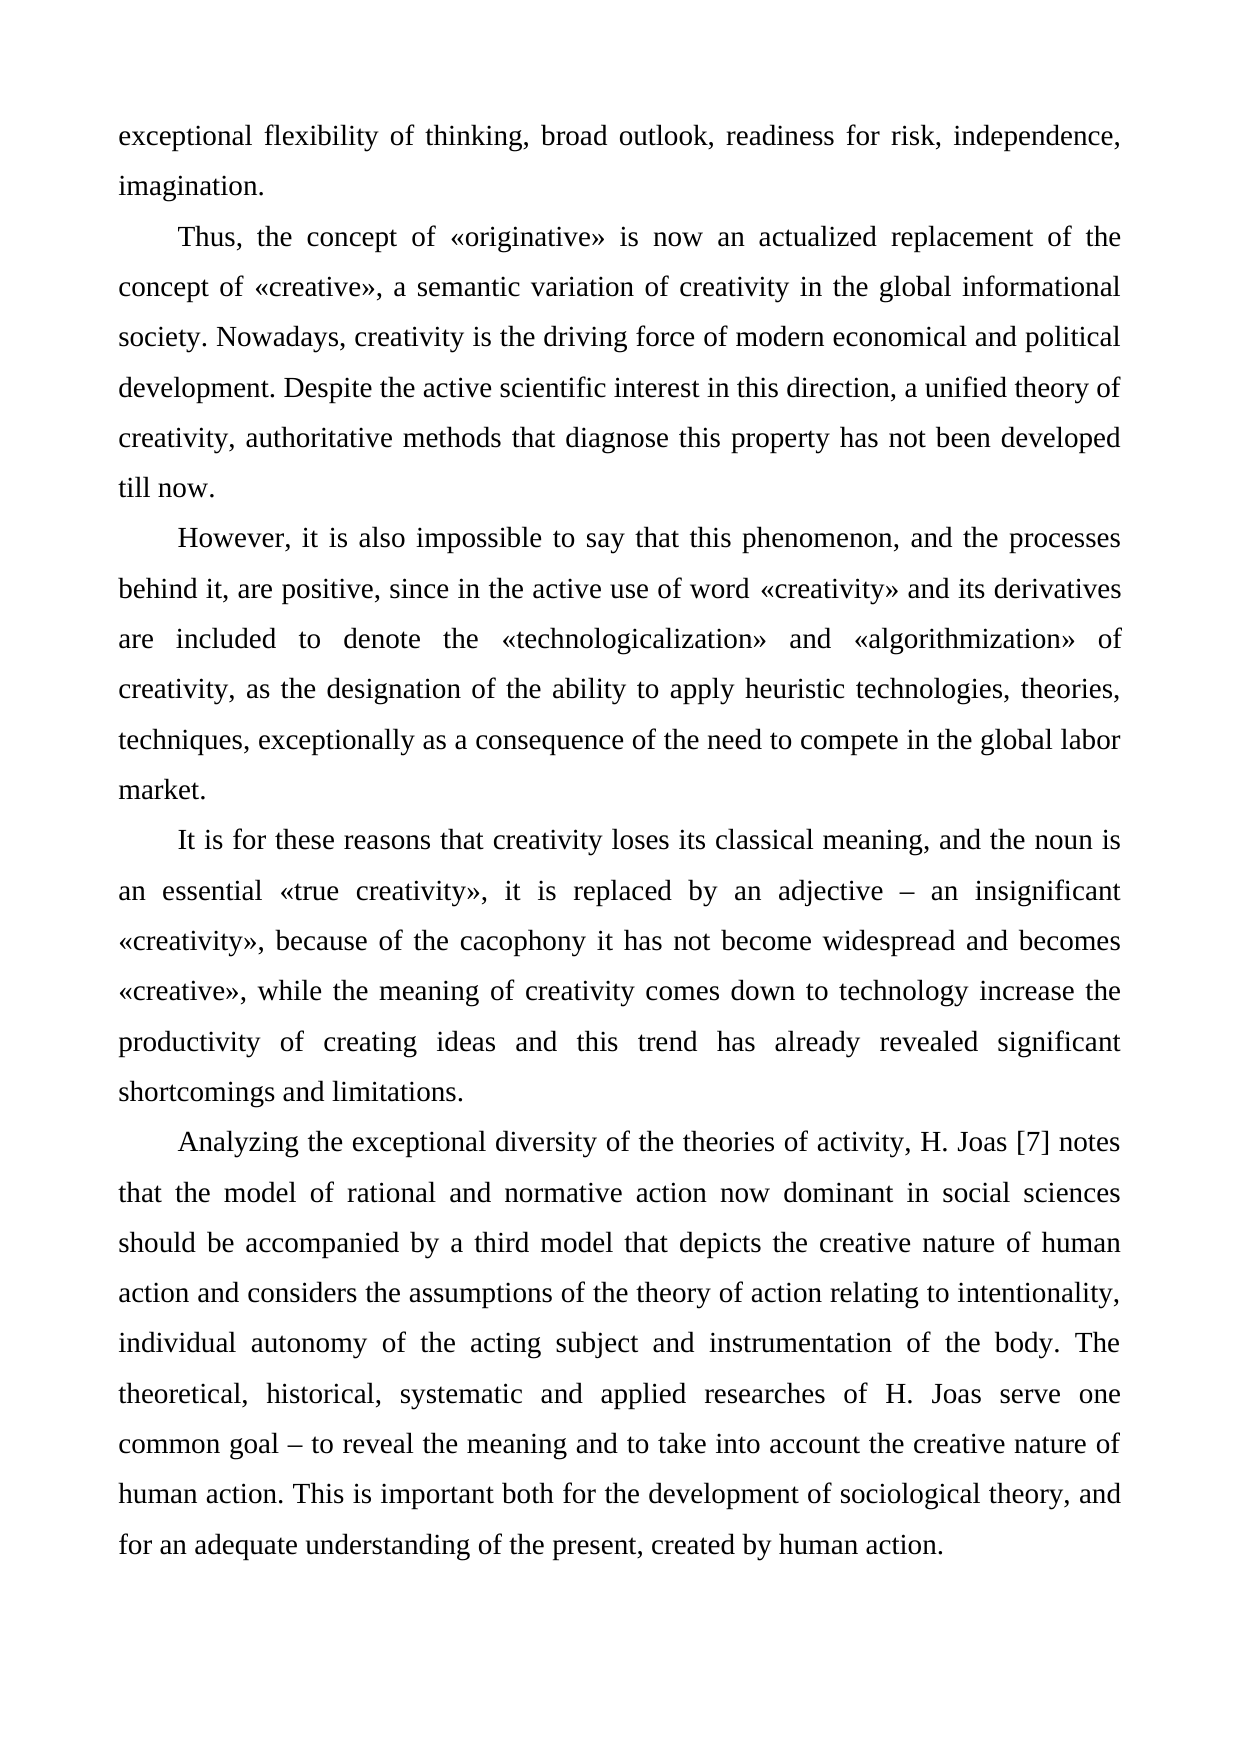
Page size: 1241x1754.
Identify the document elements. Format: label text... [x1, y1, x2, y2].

text Analyzing the exceptional diversity of the theories of activity, H. Joas [7] notes that the model of rational and normative action now dominant in social sciences should be accompanied by a third model that depicts the creative nature of human action and considers the assumptions of the theory of action relating to intentionality, individual autonomy of the acting subject and instrumentation of the body. The theoretical, historical, systematic and applied researches of H. Joas serve one common goal – to reveal the meaning and to take into account the creative nature of human action. This is important both for the development of sociological theory, and for an adequate understanding of the present, created by human action. [118, 1124, 1122, 1560]
text It is for these reasons that creativity loses its classical meaning, and the noun is an essential «true creativity», it is replaced by an adjective – an insignificant «creativity», because of the cacophony it has not become widespread and becomes «creative», while the meaning of creativity comes down to technology increase the productivity of creating ideas and this trend has already revealed significant shortcomings and limitations. [118, 822, 1122, 1108]
text However, it is also impossible to say that this phenomenon, and the processes behind it, are positive, since in the active use of word «creativity» and its derivatives are included to denote the «technologicalization» and «algorithmization» of creativity, as the designation of the ability to apply heuristic technologies, theories, techniques, exceptionally as a consequence of the need to compete in the global labor market. [118, 521, 1122, 806]
text Thus, the concept of «originative» is now an actualized replacement of the concept of «creative», a semantic variation of creativity in the global informational society. Nowadays, creativity is the driving force of modern economical and political development. Despite the active scientific interest in this direction, a unified theory of creativity, authoritative methods that diagnose this property has not been developed till now. [118, 219, 1122, 504]
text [118, 118, 1122, 202]
